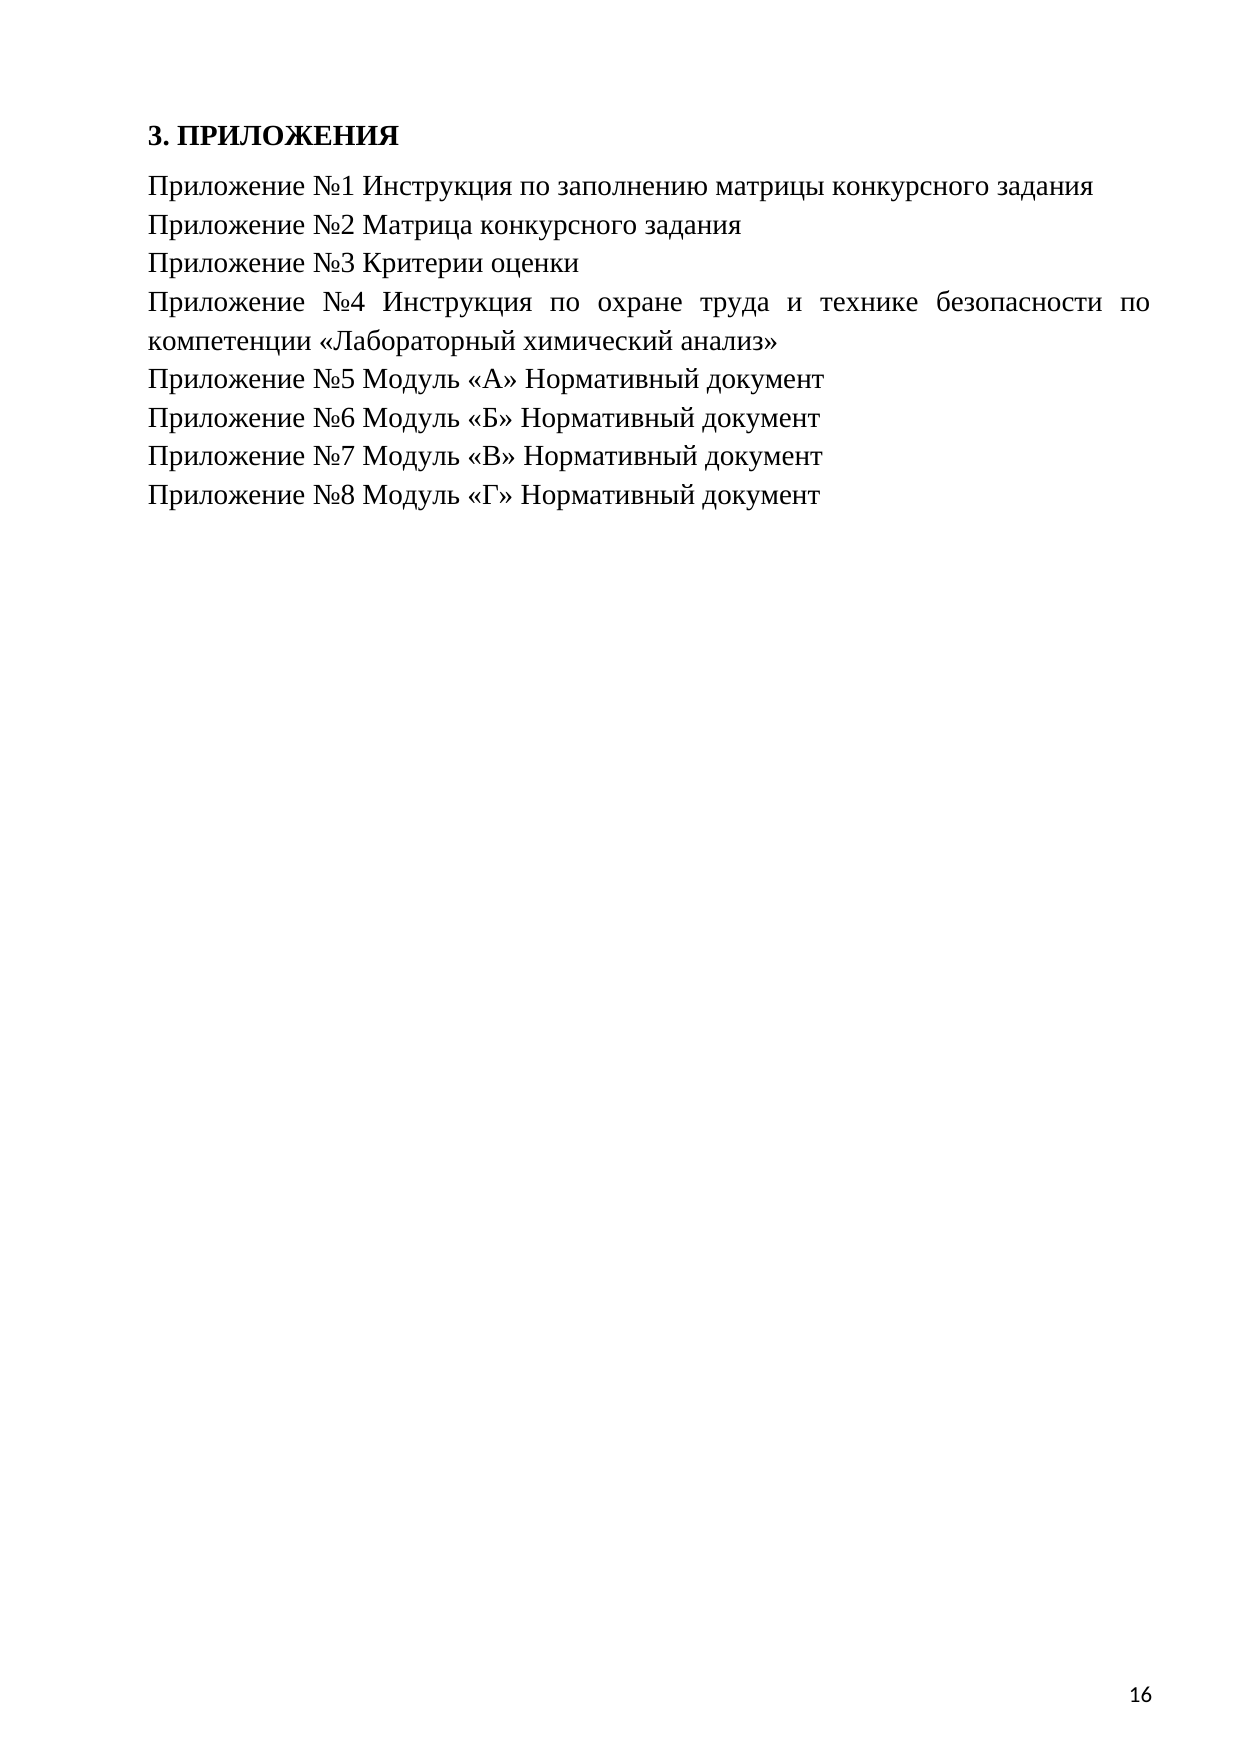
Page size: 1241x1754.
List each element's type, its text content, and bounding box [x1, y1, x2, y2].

text Приложение №1 Инструкция по заполнению матрицы конкурсного задания [148, 168, 1152, 202]
text Приложение №3 Критерии оценки [148, 246, 1152, 279]
text Приложение №5 Модуль «А» Нормативный документ [148, 361, 1152, 395]
text Приложение №6 Модуль «Б» Нормативный документ [148, 400, 1152, 433]
text Приложение №2 Матрица конкурсного задания [148, 207, 1152, 241]
text Приложение №4 Инструкция по охране труда и технике безопасности по компетенции «Лабораторный химический анализ» [148, 284, 1152, 356]
text Приложение №8 Модуль «Г» Нормативный документ [148, 477, 1152, 510]
subtitle 3. ПРИЛОЖЕНИЯ [148, 118, 1152, 152]
text Приложение №7 Модуль «В» Нормативный документ [148, 438, 1152, 472]
